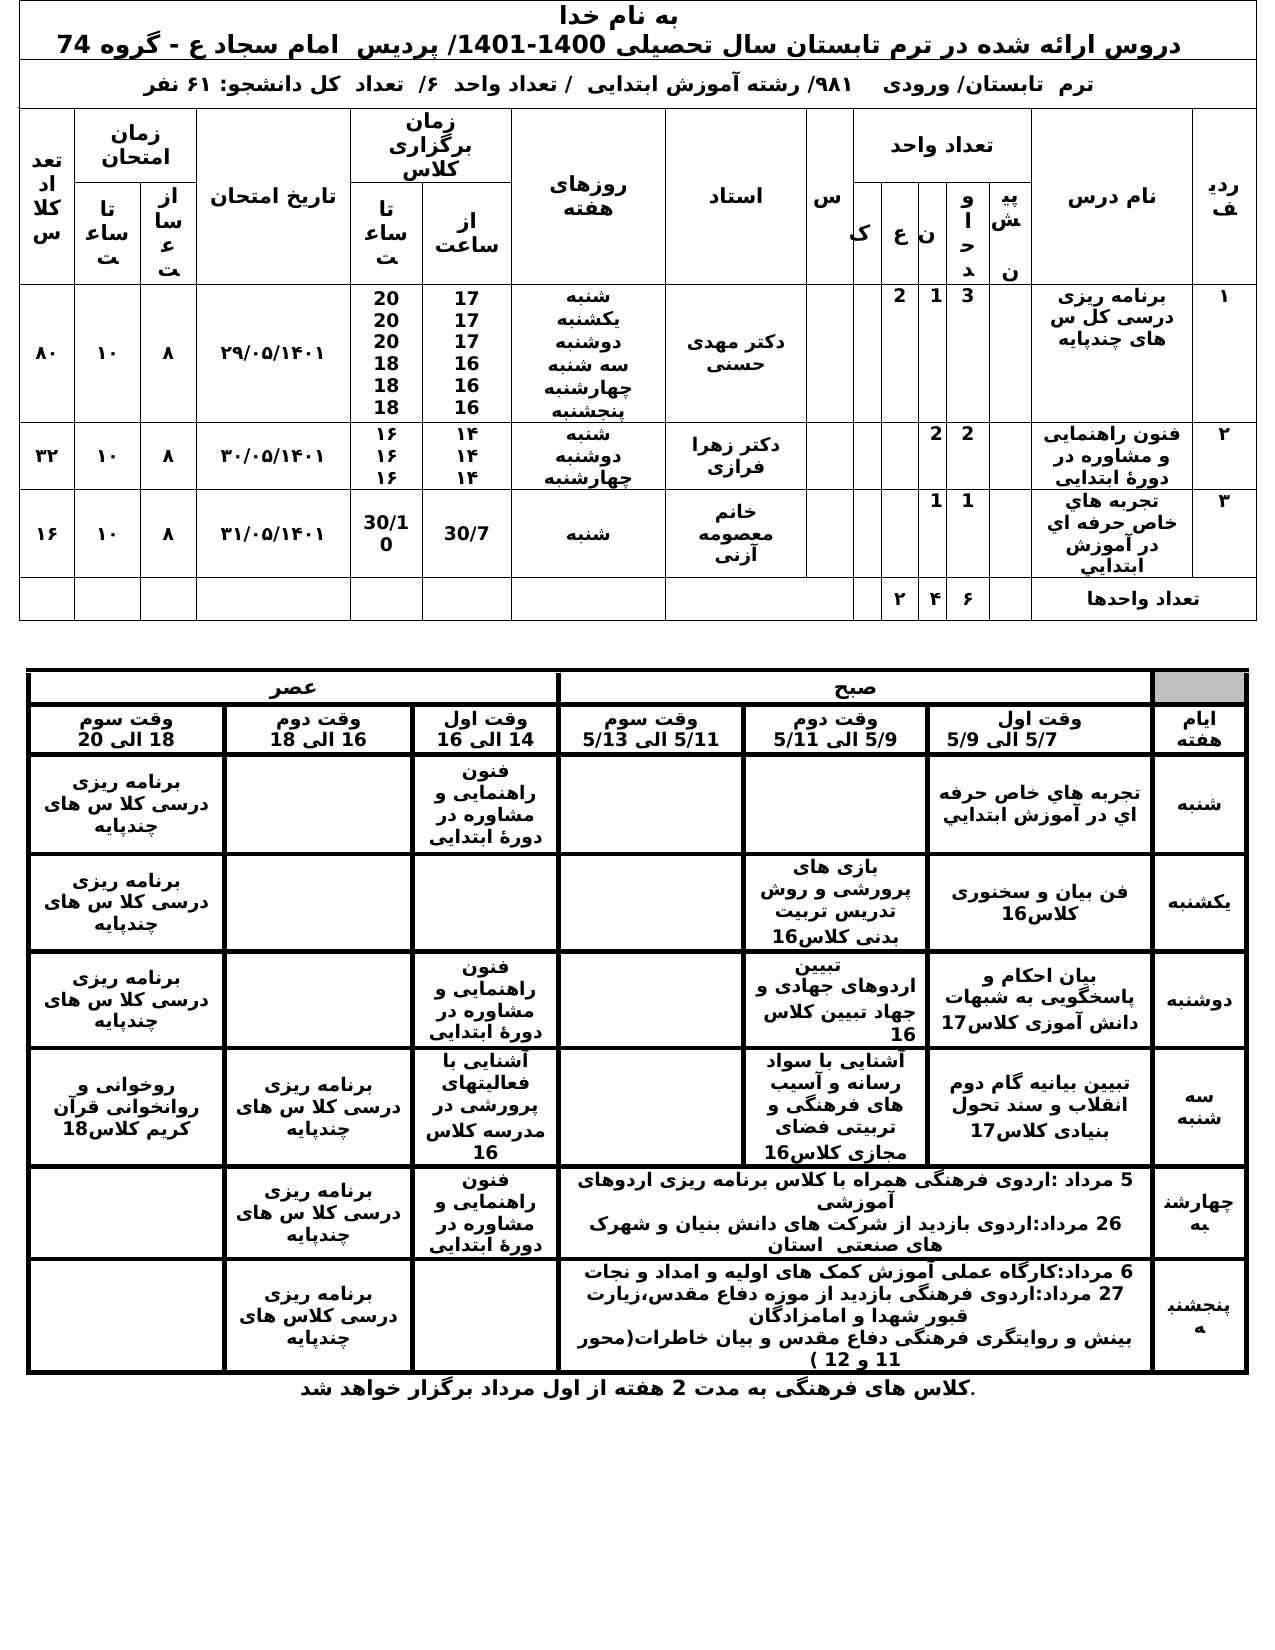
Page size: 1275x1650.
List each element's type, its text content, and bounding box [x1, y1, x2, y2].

table_cell [882, 490, 918, 577]
table_cell [20, 578, 74, 620]
table_cell ۲۹/۰۵/۱۴۰۱ [197, 285, 350, 422]
table_cell [990, 285, 1031, 422]
table_cell 30/7 [423, 490, 511, 577]
table_cell 1 [919, 490, 946, 577]
table_cell برنامه ریزی درسی کلا س های چندپایه [31, 954, 222, 1046]
table_cell تعداد واحدها [1032, 578, 1256, 620]
table_cell ۱۰ [75, 423, 140, 489]
table_cell تبیین اردوهای جهادی و جهاد تبیین کلاس16 [746, 954, 925, 1046]
table_header عصر [31, 672, 558, 702]
table_cell [197, 578, 350, 620]
table_cell [561, 856, 741, 949]
table_cell [561, 757, 741, 851]
table_cell روزهای هفته [512, 109, 665, 283]
table_cell برنامه ریزی درسی کل س های چندپایه [1032, 285, 1192, 422]
table_cell [807, 285, 853, 422]
table_cell [854, 490, 881, 577]
table_cell زمان امتحان [75, 109, 196, 182]
table_cell دکتر مهدی حسنی [666, 285, 806, 422]
table_cell روخوانی و روانخوانی قرآن کریم کلاس18 [31, 1050, 222, 1164]
table_cell ۸ [141, 285, 196, 422]
table_cell [807, 423, 853, 489]
table_cell ۸ [141, 490, 196, 577]
table_cell ۸ [141, 423, 196, 489]
table_cell [31, 1169, 222, 1256]
table_cell ۱۰ [75, 490, 140, 577]
table_cell 6 مرداد:کارگاه عملی آموزش کمک های اولیه و امداد و نجات 27 مرداد:اردوی فرهنگی بازدید از موزه دفاع مقدس،زیارت قبور شهدا و امامزادگان بینش و روایتگری فرهنگی دفاع مقدس و بیان خاطرات(محور 11 و 12 ) [561, 1261, 1150, 1370]
table_cell [141, 578, 196, 620]
table_cell وقت دوم 16 الی 18 [227, 707, 410, 752]
table_cell ۱ [1193, 285, 1256, 422]
table_cell [854, 578, 881, 620]
table_header [1155, 672, 1247, 702]
table_cell [990, 578, 1031, 620]
table_cell [990, 423, 1031, 489]
table_cell وقت دوم 5/9 الی 5/11 [746, 707, 925, 752]
table_cell دوشنبه [1155, 954, 1244, 1046]
table_cell برنامه ریزی درسی کلا س های چندپایه [31, 856, 222, 949]
table_cell تجربه هاي خاص حرفه اي در آموزش ابتدايي [930, 757, 1150, 851]
table_cell [882, 423, 918, 489]
table_cell ۳۱/۰۵/۱۴۰۱ [197, 490, 350, 577]
table_cell تاریخ امتحان [197, 109, 350, 283]
table_cell ک [854, 183, 881, 283]
table_cell پنجشنبه [1155, 1261, 1244, 1370]
table_cell یکشنبه [1155, 856, 1244, 949]
table_cell برنامه ریزی درسی کلا س های چندپایه [227, 1050, 410, 1164]
table_header صبح [561, 672, 1150, 702]
table_cell وقت اول 14 الی 16 [415, 707, 556, 752]
table_cell [31, 1261, 222, 1370]
table_cell [666, 578, 853, 620]
table_cell [227, 954, 410, 1046]
table_cell زمان برگزاری کلاس [351, 109, 511, 182]
table_cell وقت اول 5/7 الی 5/9 [930, 707, 1150, 752]
table_cell شنبه یکشنبه دوشنبه سه شنبه چهارشنبه پنجشنبه [512, 285, 665, 422]
table_cell ۳۲ [20, 423, 74, 489]
table_cell 3 [947, 285, 989, 422]
table_cell [227, 757, 410, 851]
table_cell آشنایی با سواد رسانه و آسیب های فرهنگی و تربیتی فضای مجازی کلاس16 [746, 1050, 925, 1164]
table_cell تبیین بیانیه گام دوم انقلاب و سند تحول بنیادی کلاس17 [930, 1050, 1150, 1164]
table_cell 2 [919, 423, 946, 489]
table_cell نام درس [1032, 109, 1192, 283]
table_cell تعداد کلاس [20, 109, 74, 283]
table_header به نام خدا دروس ارائه شده در ترم تابستان سال تحصیلی 1400-1401/ پردیس امام سجاد ع - گروه 74 [20, 1, 1256, 59]
table_cell [854, 285, 881, 422]
table_cell 5 مرداد :اردوی فرهنگی همراه با کلاس برنامه ریزی اردوهای آموزشی 26 مرداد:اردوی بازدید از شرکت های دانش بنیان و شهرک های صنعتی استان [561, 1169, 1150, 1256]
table_cell فنون راهنمایی و مشاوره در دورۀ ابتدایی [415, 757, 556, 851]
table_cell ردیف [1193, 109, 1256, 283]
table_cell ن [919, 183, 946, 283]
text کلاس های فرهنگی به مدت 2 هفته از اول مرداد برگزار خواهد شد. [150, 1375, 1125, 1401]
table_cell برنامه ریزی درسی کلا س های چندپایه [227, 1169, 410, 1256]
table_cell فنون راهنمایی و مشاوره در دورۀ ابتدایی [415, 1169, 556, 1256]
table_cell [561, 1050, 741, 1164]
table_cell [990, 490, 1031, 577]
table_cell [512, 578, 665, 620]
table_cell [807, 490, 853, 577]
table_cell ۸۰ [20, 285, 74, 422]
table_cell واحد [947, 183, 989, 283]
table_cell [854, 423, 881, 489]
table_cell دکتر زهرا فرازی [666, 423, 806, 489]
table_cell شنبه [1155, 757, 1244, 851]
table_cell خانم معصومه آزنی [666, 490, 806, 577]
table_cell برنامه ریزی درسی کلا س های چندپایه [31, 757, 222, 851]
table_cell 30/10 [351, 490, 422, 577]
table_cell 20 20 20 18 18 18 [351, 285, 422, 422]
table_cell 17 17 17 16 16 16 [423, 285, 511, 422]
table_cell ۱۰ [75, 285, 140, 422]
table_cell ترم تابستان/ ورودی ۹۸۱/ رشته آموزش ابتدایی / تعداد واحد ۶/ تعداد کل دانشجو: ۶۱ نفر [20, 60, 1256, 108]
table_cell [415, 1261, 556, 1370]
table_cell ع [882, 183, 918, 283]
table_cell ۲ [882, 578, 918, 620]
table_cell از ساعت [423, 183, 511, 283]
table_cell ایام هفته [1155, 707, 1244, 752]
table_cell تجربه هاي خاص حرفه اي در آموزش ابتدايي [1032, 490, 1192, 577]
table_cell [746, 757, 925, 851]
table_cell تعداد واحد [854, 109, 1031, 182]
table_cell چهارشنبه [1155, 1169, 1244, 1256]
table_cell ۲ [1193, 423, 1256, 489]
table_cell فنون راهنمایی و مشاوره در دورۀ ابتدایی [415, 954, 556, 1046]
table_cell [351, 578, 422, 620]
table_cell 2 [882, 285, 918, 422]
table_cell از ساعت [141, 183, 196, 283]
table_cell برنامه ریزی درسی کلاس های چندپایه [227, 1261, 410, 1370]
table_cell ۳۰/۰۵/۱۴۰۱ [197, 423, 350, 489]
table_cell سه شنبه [1155, 1050, 1244, 1164]
table_cell شنبه دوشنبه چهارشنبه [512, 423, 665, 489]
table_cell وقت سوم 18 الی 20 [31, 707, 222, 752]
table_cell تا ساعت [75, 183, 140, 283]
table_cell س [807, 109, 853, 283]
table_cell 2 [947, 423, 989, 489]
table_cell [75, 578, 140, 620]
table_cell ۶ [947, 578, 989, 620]
table_cell ۱۴ ۱۴ ۱۴ [423, 423, 511, 489]
table_cell ۱۶ ۱۶ ۱۶ [351, 423, 422, 489]
table_cell وقت سوم 5/11 الی 5/13 [561, 707, 741, 752]
table_cell بیان احکام و پاسخگویی به شبهات دانش آموزی کلاس17 [930, 954, 1150, 1046]
table_cell 1 [919, 285, 946, 422]
table_cell ۴ [919, 578, 946, 620]
table_cell تا ساعت [351, 183, 422, 283]
table_cell شنبه [512, 490, 665, 577]
table_cell آشنایی با فعالیتهای پرورشی در مدرسه کلاس16 [415, 1050, 556, 1164]
table_cell [561, 954, 741, 1046]
table_cell پیش ن [990, 183, 1031, 283]
table_cell ۱۶ [20, 490, 74, 577]
table_cell فنون راهنمایی و مشاوره در دورۀ ابتدایی [1032, 423, 1192, 489]
table_cell ۳ [1193, 490, 1256, 577]
table_cell استاد [666, 109, 806, 283]
table_cell [227, 856, 410, 949]
table_cell بازی های پرورشی و روش تدریس تربیت بدنی کلاس16 [746, 856, 925, 949]
table_cell [423, 578, 511, 620]
table_cell [415, 856, 556, 949]
table_cell 1 [947, 490, 989, 577]
table_cell فن بیان و سخنوری کلاس16 [930, 856, 1150, 949]
